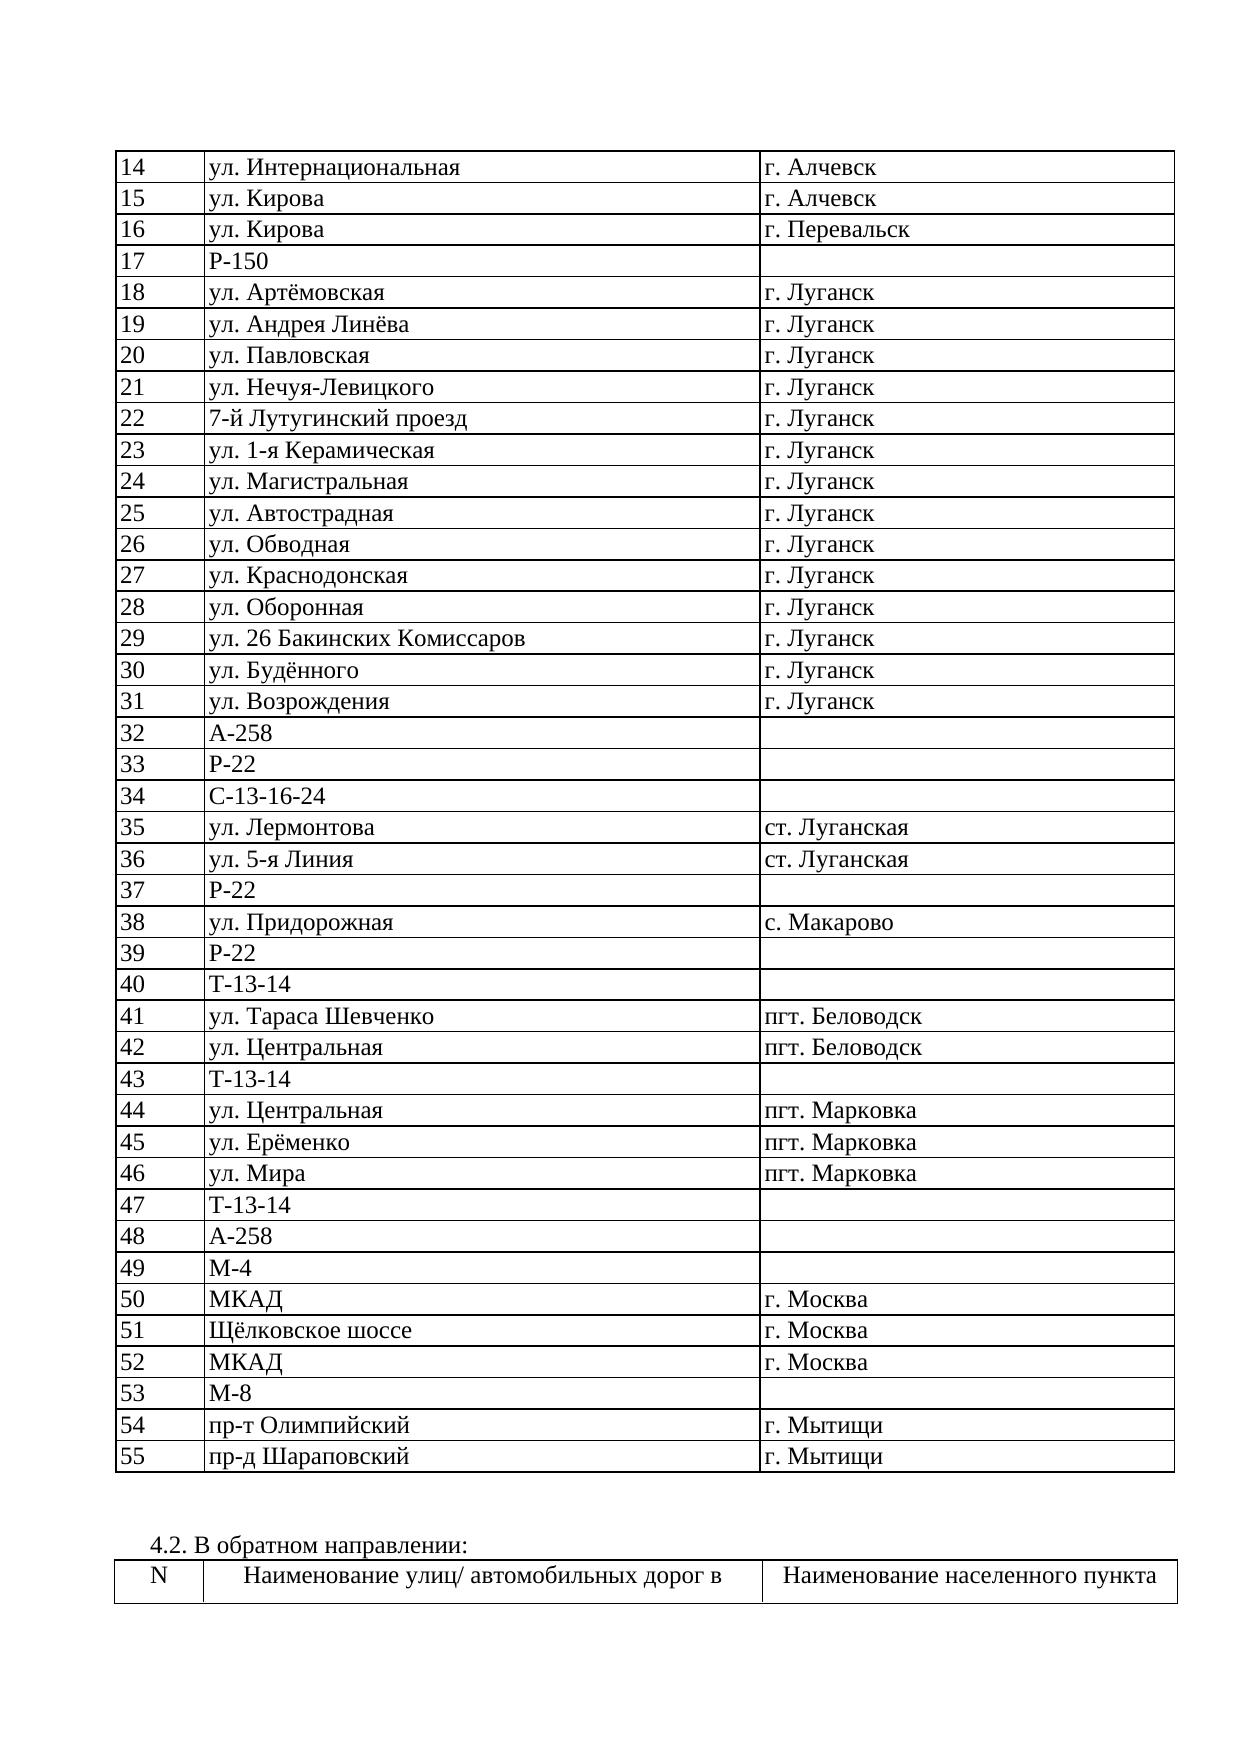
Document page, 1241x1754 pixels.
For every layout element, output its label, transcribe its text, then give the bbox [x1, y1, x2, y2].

table_cell ул. Возрождения [205, 686, 759, 716]
table_cell 38 [117, 907, 204, 936]
table_cell ул. Тараса Шевченко [205, 1001, 759, 1031]
table_cell г. Москва [761, 1316, 1174, 1345]
table_cell 51 [117, 1316, 204, 1345]
table_cell 39 [117, 938, 204, 968]
table_cell [761, 1378, 1174, 1408]
table_cell 28 [117, 592, 204, 622]
table_cell Т-13-14 [205, 1190, 759, 1219]
table_cell 49 [117, 1253, 204, 1282]
table_cell ст. Луганская [761, 812, 1174, 842]
table_cell 41 [117, 1001, 204, 1031]
table_cell 30 [117, 655, 204, 685]
table_cell [761, 875, 1174, 905]
table_cell пгт. Марковка [761, 1095, 1174, 1125]
table_cell МКАД [205, 1347, 759, 1377]
table_cell ул. Краснодонская [205, 561, 759, 590]
table_cell А-258 [205, 718, 759, 748]
table_cell пр-д Шараповский [205, 1441, 759, 1471]
table_cell 36 [117, 844, 204, 873]
table_cell 17 [117, 246, 204, 276]
table_cell ул. Будённого [205, 655, 759, 685]
table_cell ул. Кирова [205, 183, 759, 213]
table_cell ул. Лермонтова [205, 812, 759, 842]
table_cell ул. 1-я Керамическая [205, 435, 759, 464]
table_cell 40 [117, 970, 204, 999]
table_cell г. Алчевск [761, 183, 1174, 213]
table_cell 25 [117, 498, 204, 527]
table_cell г. Алчевск [761, 152, 1174, 181]
table_cell 31 [117, 686, 204, 716]
table_cell ул. Оборонная [205, 592, 759, 622]
table_cell ул. Андрея Линёва [205, 309, 759, 339]
table_cell М-4 [205, 1253, 759, 1282]
table_cell [761, 246, 1174, 276]
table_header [204, 1561, 762, 1602]
table_cell г. Луганск [761, 435, 1174, 464]
table_cell [761, 749, 1174, 779]
table_cell ул. Автострадная [205, 498, 759, 527]
table_cell ул. Артёмовская [205, 277, 759, 307]
table_cell ул. Магистральная [205, 466, 759, 496]
table_cell 52 [117, 1347, 204, 1377]
table_cell г. Луганск [761, 340, 1174, 370]
table_cell 27 [117, 561, 204, 590]
table_cell 45 [117, 1127, 204, 1157]
table_cell г. Луганск [761, 592, 1174, 622]
table_cell ул. Интернациональная [205, 152, 759, 181]
table_cell [761, 970, 1174, 999]
table_cell Р-150 [205, 246, 759, 276]
table_cell г. Луганск [761, 403, 1174, 433]
table_cell [761, 1221, 1174, 1251]
table_cell 21 [117, 372, 204, 402]
table_cell Т-13-14 [205, 1064, 759, 1094]
table_cell 55 [117, 1441, 204, 1471]
table_cell ул. Кирова [205, 215, 759, 244]
table_cell пгт. Беловодск [761, 1032, 1174, 1062]
table_cell 35 [117, 812, 204, 842]
text 4.2. В обратном направлении: [150, 1530, 1090, 1559]
table_cell 7-й Лутугинский проезд [205, 403, 759, 433]
table_cell г. Мытищи [761, 1441, 1174, 1471]
table_cell Р-22 [205, 749, 759, 779]
table_cell ул. 26 Бакинских Комиссаров [205, 623, 759, 653]
table_cell 29 [117, 623, 204, 653]
table_cell г. Луганск [761, 466, 1174, 496]
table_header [763, 1561, 1177, 1602]
table_cell 15 [117, 183, 204, 213]
table_cell 19 [117, 309, 204, 339]
table_cell г. Луганск [761, 623, 1174, 653]
table_cell А-258 [205, 1221, 759, 1251]
table_cell [761, 1253, 1174, 1282]
table_cell 14 [117, 152, 204, 181]
table_cell 44 [117, 1095, 204, 1125]
table_cell 16 [117, 215, 204, 244]
table_cell г. Луганск [761, 372, 1174, 402]
table_cell ул. Центральная [205, 1095, 759, 1125]
table_cell с. Макарово [761, 907, 1174, 936]
table_cell 20 [117, 340, 204, 370]
table_cell 42 [117, 1032, 204, 1062]
table_cell ст. Луганская [761, 844, 1174, 873]
table_cell г. Перевальск [761, 215, 1174, 244]
table_cell 33 [117, 749, 204, 779]
table_cell г. Луганск [761, 277, 1174, 307]
table_cell Р-22 [205, 875, 759, 905]
table_cell ул. 5-я Линия [205, 844, 759, 873]
table_cell Т-13-14 [205, 970, 759, 999]
table_cell Р-22 [205, 938, 759, 968]
table_cell г. Луганск [761, 561, 1174, 590]
table_cell ул. Мира [205, 1158, 759, 1188]
table_cell г. Луганск [761, 309, 1174, 339]
table_cell МКАД [205, 1284, 759, 1314]
table_header N п/п [115, 1561, 203, 1602]
table_cell г. Луганск [761, 498, 1174, 527]
table_cell г. Луганск [761, 529, 1174, 559]
table_cell М-8 [205, 1378, 759, 1408]
table_cell пгт. Беловодск [761, 1001, 1174, 1031]
table_cell г. Мытищи [761, 1410, 1174, 1440]
table_cell ул. Центральная [205, 1032, 759, 1062]
table_cell [761, 718, 1174, 748]
table_cell [761, 938, 1174, 968]
table_cell г. Луганск [761, 686, 1174, 716]
table_cell Щёлковское шоссе [205, 1316, 759, 1345]
table_cell ул. Ерёменко [205, 1127, 759, 1157]
table_cell С-13-16-24 [205, 781, 759, 811]
table_cell ул. Павловская [205, 340, 759, 370]
table_cell ул. Обводная [205, 529, 759, 559]
table_cell ул. Нечуя-Левицкого [205, 372, 759, 402]
table_cell 26 [117, 529, 204, 559]
table_cell [761, 1064, 1174, 1094]
table_cell 24 [117, 466, 204, 496]
table_cell 54 [117, 1410, 204, 1440]
table_cell [761, 781, 1174, 811]
table_cell пгт. Марковка [761, 1127, 1174, 1157]
table_cell г. Москва [761, 1347, 1174, 1377]
table_cell 47 [117, 1190, 204, 1219]
table_cell 34 [117, 781, 204, 811]
table_cell ул. Придорожная [205, 907, 759, 936]
table_cell 18 [117, 277, 204, 307]
table_cell пр-т Олимпийский [205, 1410, 759, 1440]
table_cell г. Луганск [761, 655, 1174, 685]
table_cell 48 [117, 1221, 204, 1251]
table_cell пгт. Марковка [761, 1158, 1174, 1188]
table_cell 50 [117, 1284, 204, 1314]
table_cell 43 [117, 1064, 204, 1094]
table_cell 22 [117, 403, 204, 433]
table_cell 53 [117, 1378, 204, 1408]
table_cell г. Москва [761, 1284, 1174, 1314]
table_cell 46 [117, 1158, 204, 1188]
table_cell [761, 1190, 1174, 1219]
table_cell 23 [117, 435, 204, 464]
table_cell 32 [117, 718, 204, 748]
table_cell 37 [117, 875, 204, 905]
